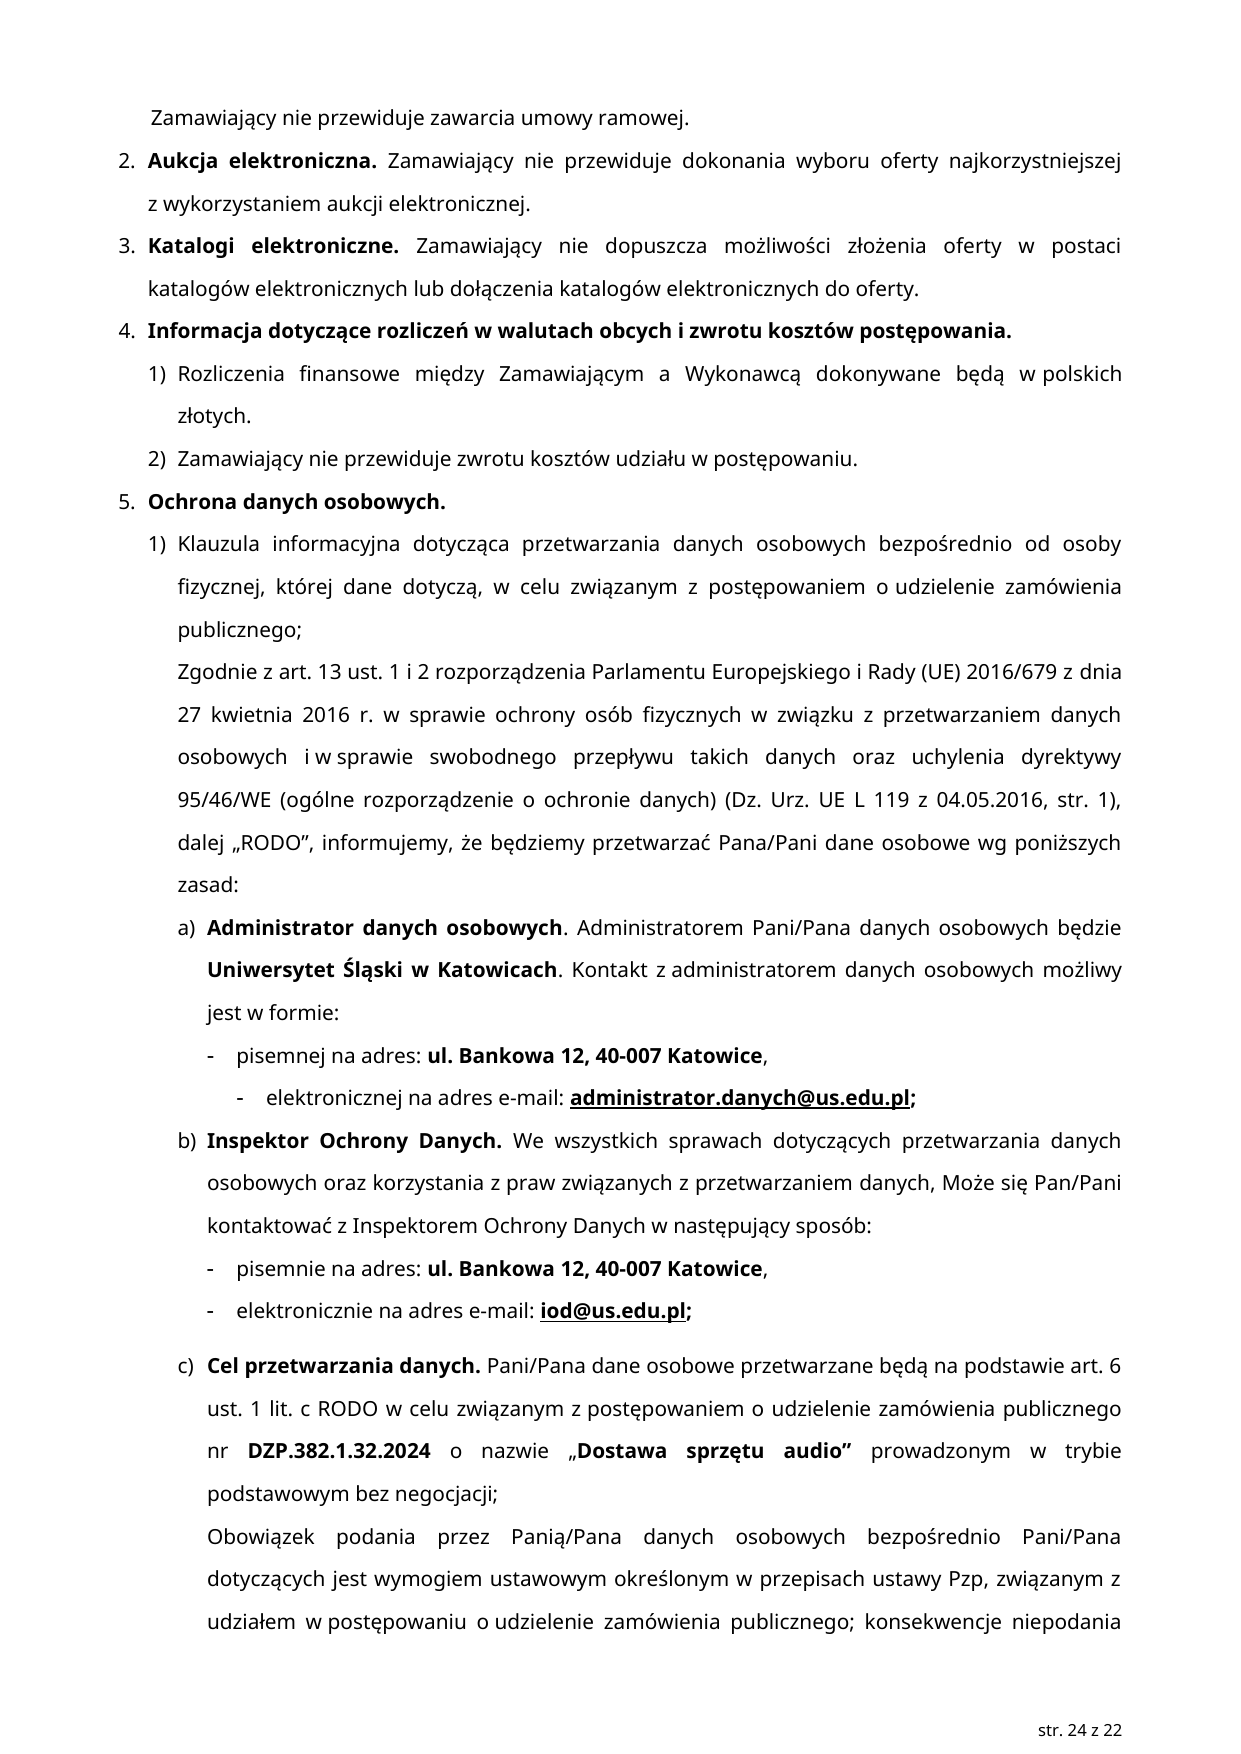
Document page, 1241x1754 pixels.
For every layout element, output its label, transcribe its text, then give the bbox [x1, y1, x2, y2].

list elektronicznej na adres e-mail: administrator.danych@us.edu.pl; [236, 1083, 1122, 1112]
list Zamawiający nie przewiduje zawarcia umowy ramowej. [118, 103, 1122, 132]
subtitle Administrator danych osobowych. Administratorem Pani/Pana danych osobowych będzie Uniwersytet Śląski w Katowicach. Kontakt z administratorem danych osobowych możliwy jest w formie: [177, 913, 1122, 1027]
subtitle Inspektor Ochrony Danych. We wszystkich sprawach dotyczących przetwarzania danych osobowych oraz korzystania z praw związanych z przetwarzaniem danych, Może się Pan/Pani kontaktować z Inspektorem Ochrony Danych w następujący sposób: [177, 1126, 1122, 1239]
subtitle Informacja dotyczące rozliczeń w walutach obcych i zwrotu kosztów postępowania. [118, 316, 1122, 345]
subtitle Katalogi elektroniczne. Zamawiający nie dopuszcza możliwości złożenia oferty w postaci katalogów elektronicznych lub dołączenia katalogów elektronicznych do oferty. [118, 231, 1122, 302]
subtitle Klauzula informacyjna dotycząca przetwarzania danych osobowych bezpośrednio od osoby fizycznej, której dane dotyczą, w celu związanym z postępowaniem o udzielenie zamówienia publicznego; [148, 529, 1122, 643]
list pisemnie na adres: ul. Bankowa 12, 40-007 Katowice, [207, 1254, 1122, 1282]
subtitle Aukcja elektroniczna. Zamawiający nie przewiduje dokonania wyboru oferty najkorzystniejszej z wykorzystaniem aukcji elektronicznej. [118, 146, 1122, 217]
text Zgodnie z art. 13 ust. 1 i 2 rozporządzenia Parlamentu Europejskiego i Rady (UE) 2016/679 z dnia 27 kwietnia 2016 r. w sprawie ochrony osób fizycznych w związku z przetwarzaniem danych osobowych i w sprawie swobodnego przepływu takich danych oraz uchylenia dyrektywy 95/46/WE (ogólne rozporządzenie o ochronie danych) (Dz. Urz. UE L 119 z 04.05.2016, str. 1), dalej „RODO”, informujemy, że będziemy przetwarzać Pana/Pani dane osobowe wg poniższych zasad: [177, 657, 1122, 899]
subtitle Rozliczenia finansowe między Zamawiającym a Wykonawcą dokonywane będą w polskich złotych. [148, 359, 1122, 430]
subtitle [207, 1522, 1122, 1636]
subtitle Zamawiający nie przewiduje zwrotu kosztów udziału w postępowaniu. [148, 444, 1122, 473]
subtitle Cel przetwarzania danych. Pani/Pana dane osobowe przetwarzane będą na podstawie art. 6 ust. 1 lit. c RODO w celu związanym z postępowaniem o udzielenie zamówienia publicznego nr DZP.382.1.32.2024 o nazwie „Dostawa sprzętu audio” prowadzonym w trybie podstawowym bez negocjacji; [177, 1351, 1122, 1508]
list elektronicznie na adres e-mail: iod@us.edu.pl; [207, 1296, 1122, 1325]
list pisemnej na adres: ul. Bankowa 12, 40-007 Katowice, [207, 1041, 1122, 1069]
subtitle Ochrona danych osobowych. [118, 487, 1122, 515]
